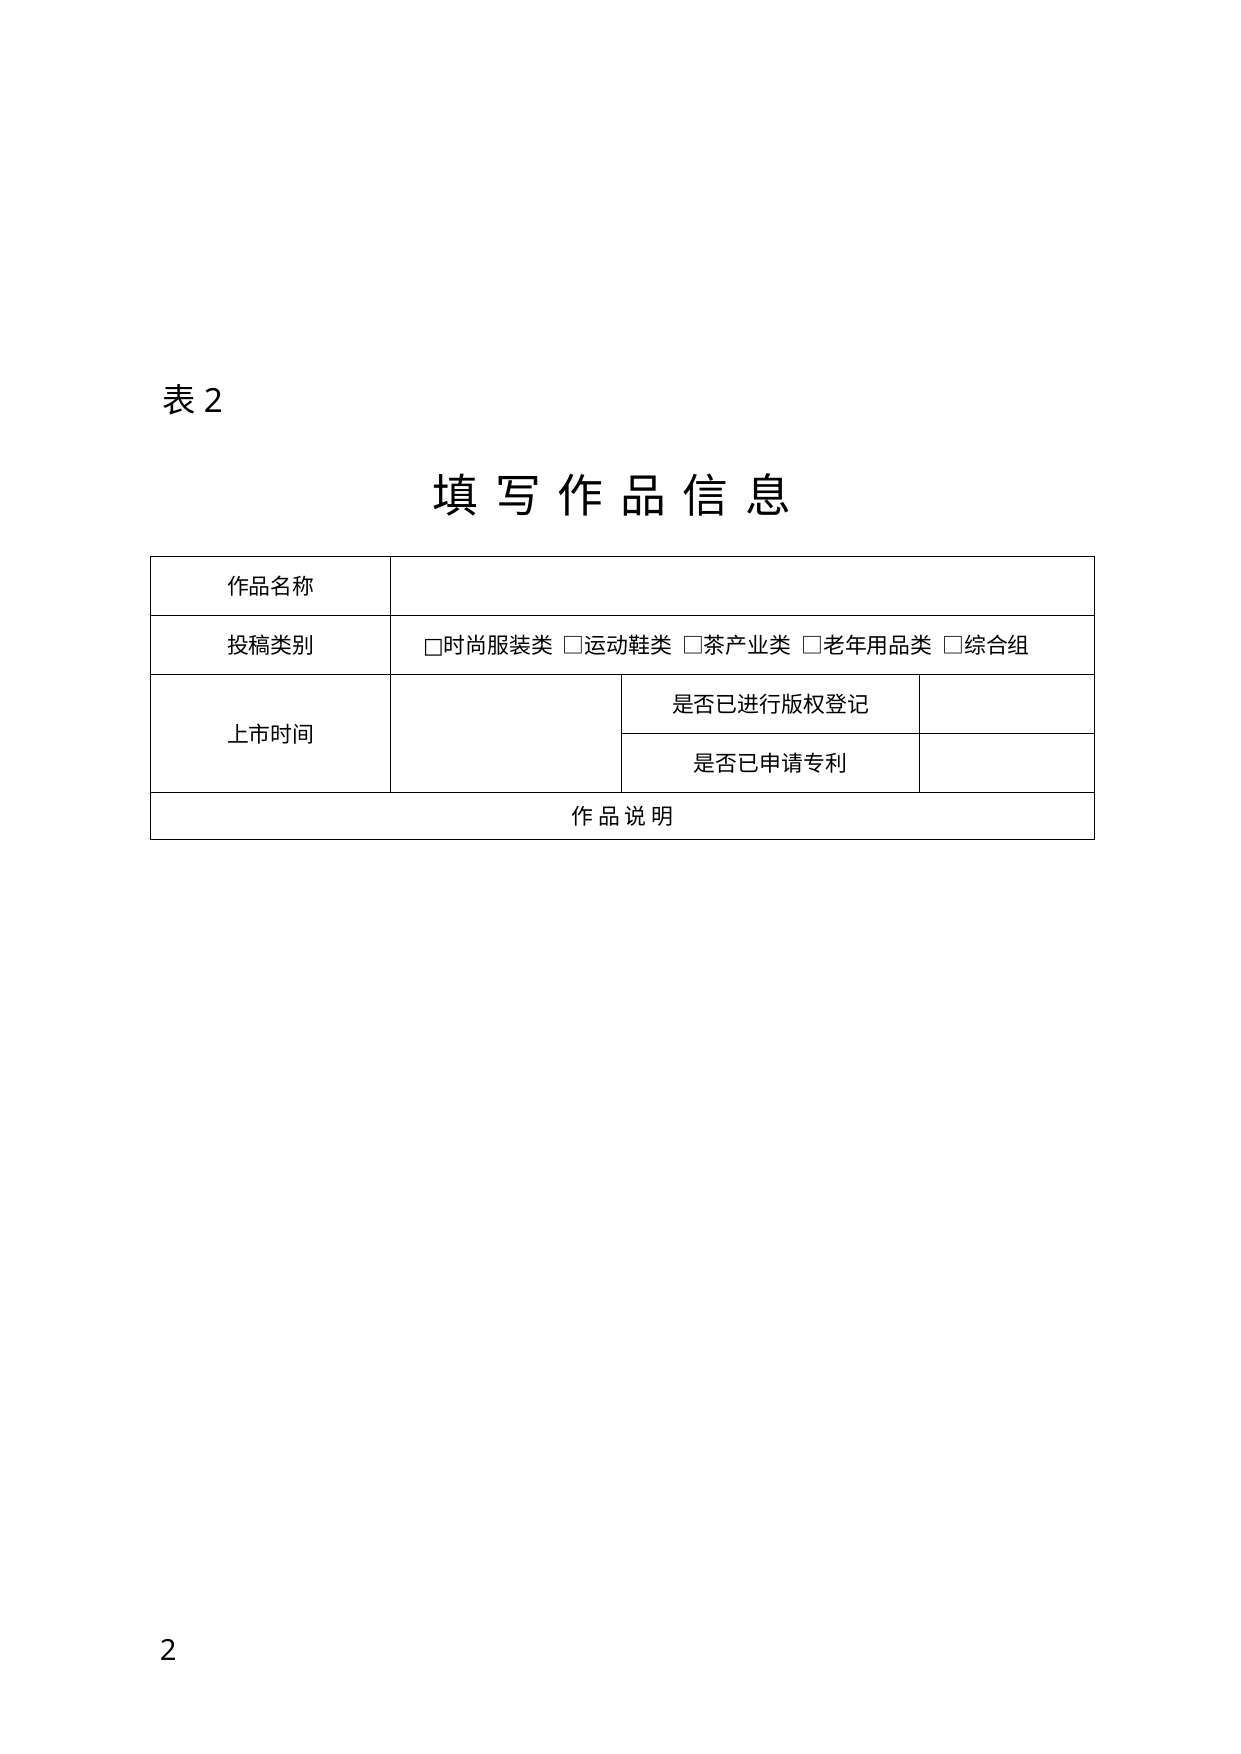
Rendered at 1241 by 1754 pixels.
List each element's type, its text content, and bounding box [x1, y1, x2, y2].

table_cell 是否已申请专利 [622, 734, 919, 792]
table_cell □时尚服装类 □运动鞋类 □茶产业类 □老年用品类 □综合组 [391, 616, 1094, 674]
text 填写作品信息 [162, 430, 1078, 556]
table_header 作品名称 [151, 557, 390, 614]
table_cell [391, 675, 621, 792]
table_cell 上市时间 [151, 675, 390, 792]
table_cell 作 品 说 明 [151, 793, 1094, 839]
table_cell [920, 734, 1094, 792]
table_cell 投稿类别 [151, 616, 390, 674]
table_cell 是否已进行版权登记 [622, 675, 919, 733]
text 表2 [162, 367, 1078, 430]
table_cell [920, 675, 1094, 733]
table_header [391, 557, 1094, 614]
